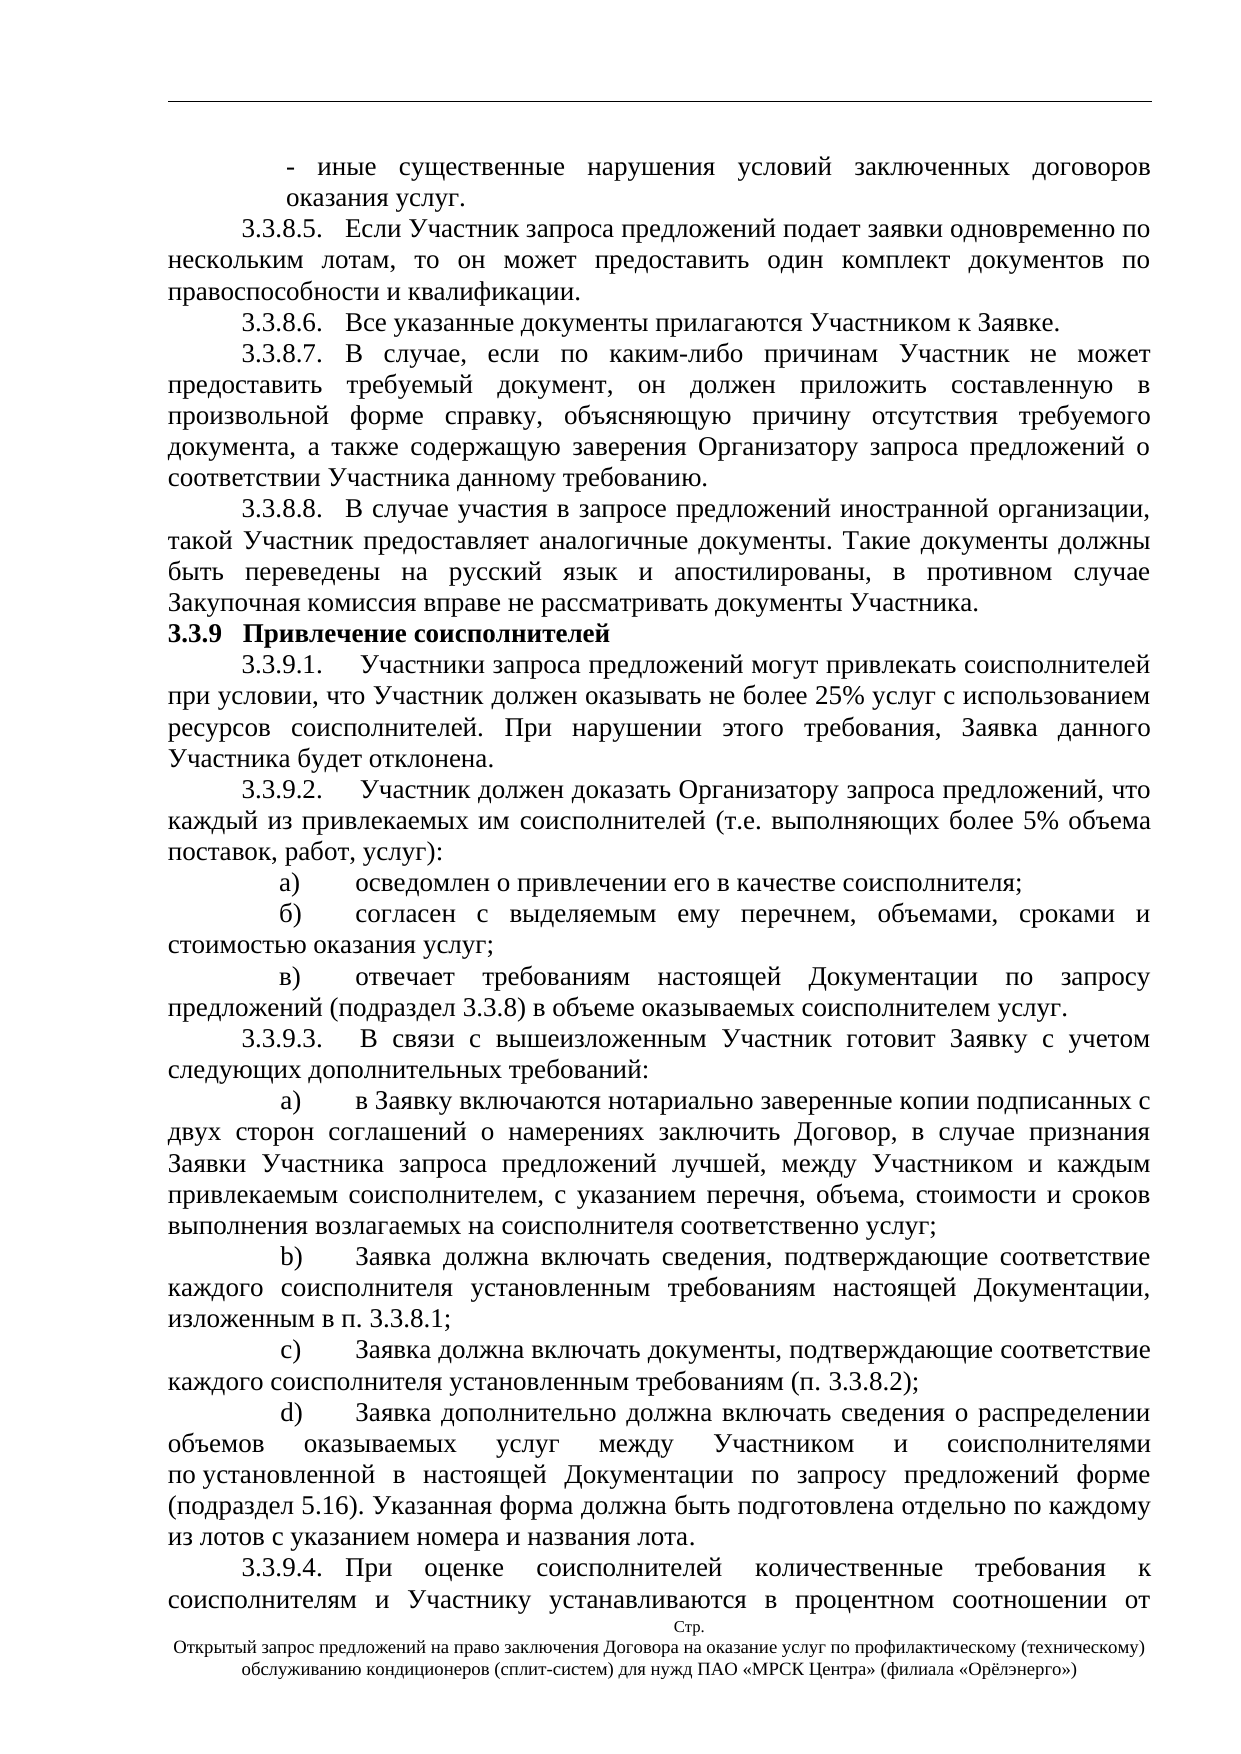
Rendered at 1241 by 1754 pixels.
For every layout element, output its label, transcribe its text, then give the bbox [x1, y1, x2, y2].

list - иные существенные нарушения условий заключенных договоров оказания услуг. [286, 150, 1152, 212]
list Заявка должна включать документы, подтверждающие соответствие каждого соисполнителя установленным требованиям (п. 3.3.8.2); [168, 1333, 1152, 1396]
list Участники запроса предложений могут привлекать соисполнителей при условии, что Участник должен оказывать не более 25% услуг c использованием ресурсов соисполнителей. При нарушении этого требования, Заявка данного Участника будет отклонена. [168, 648, 1152, 773]
list Заявка должна включать сведения, подтверждающие соответствие каждого соисполнителя установленным требованиям настоящей Документации, изложенным в п. 3.3.8.1; [168, 1240, 1152, 1333]
list В случае участия в запросе предложений иностранной организации, такой Участник предоставляет аналогичные документы. Такие документы должны быть переведены на русский язык и апостилированы, в противном случае Закупочная комиссия вправе не рассматривать документы Участника. [168, 493, 1152, 617]
list отвечает требованиям настоящей Документации по запросу предложений (подраздел 3.3.8) в объеме оказываемых соисполнителем услуг. [168, 960, 1152, 1022]
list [168, 1552, 1152, 1614]
list Заявка дополнительно должна включать сведения о распределении объемов оказываемых услуг между Участником и соисполнителями по установленной в настоящей Документации по запросу предложений форме (подраздел 5.16). Указанная форма должна быть подготовлена отдельно по каждому из лотов с указанием номера и названия лота. [168, 1396, 1152, 1552]
list Все указанные документы прилагаются Участником к Заявке. [168, 306, 1152, 337]
subtitle Привлечение соисполнителей [168, 617, 1152, 648]
list согласен с выделяемым ему перечнем, объемами, сроками и стоимостью оказания услуг; [168, 897, 1152, 960]
list Участник должен доказать Организатору запроса предложений, что каждый из привлекаемых им соисполнителей (т.е. выполняющих более 5% объема поставок, работ, услуг): [168, 773, 1152, 866]
list В связи с вышеизложенным Участник готовит Заявку с учетом следующих дополнительных требований: [168, 1022, 1152, 1084]
list Если Участник запроса предложений подает заявки одновременно по нескольким лотам, то он может предоставить один комплект документов по правоспособности и квалификации. [168, 212, 1152, 306]
list осведомлен о привлечении его в качестве соисполнителя; [168, 866, 1152, 897]
list в Заявку включаются нотариально заверенные копии подписанных с двух сторон соглашений о намерениях заключить Договор, в случае признания Заявки Участника запроса предложений лучшей, между Участником и каждым привлекаемым соисполнителем, с указанием перечня, объема, стоимости и сроков выполнения возлагаемых на соисполнителя соответственно услуг; [168, 1084, 1152, 1240]
list В случае, если по каким-либо причинам Участник не может предоставить требуемый документ, он должен приложить составленную в произвольной форме справку, объясняющую причину отсутствия требуемого документа, а также содержащую заверения Организатору запроса предложений о соответствии Участника данному требованию. [168, 337, 1152, 493]
